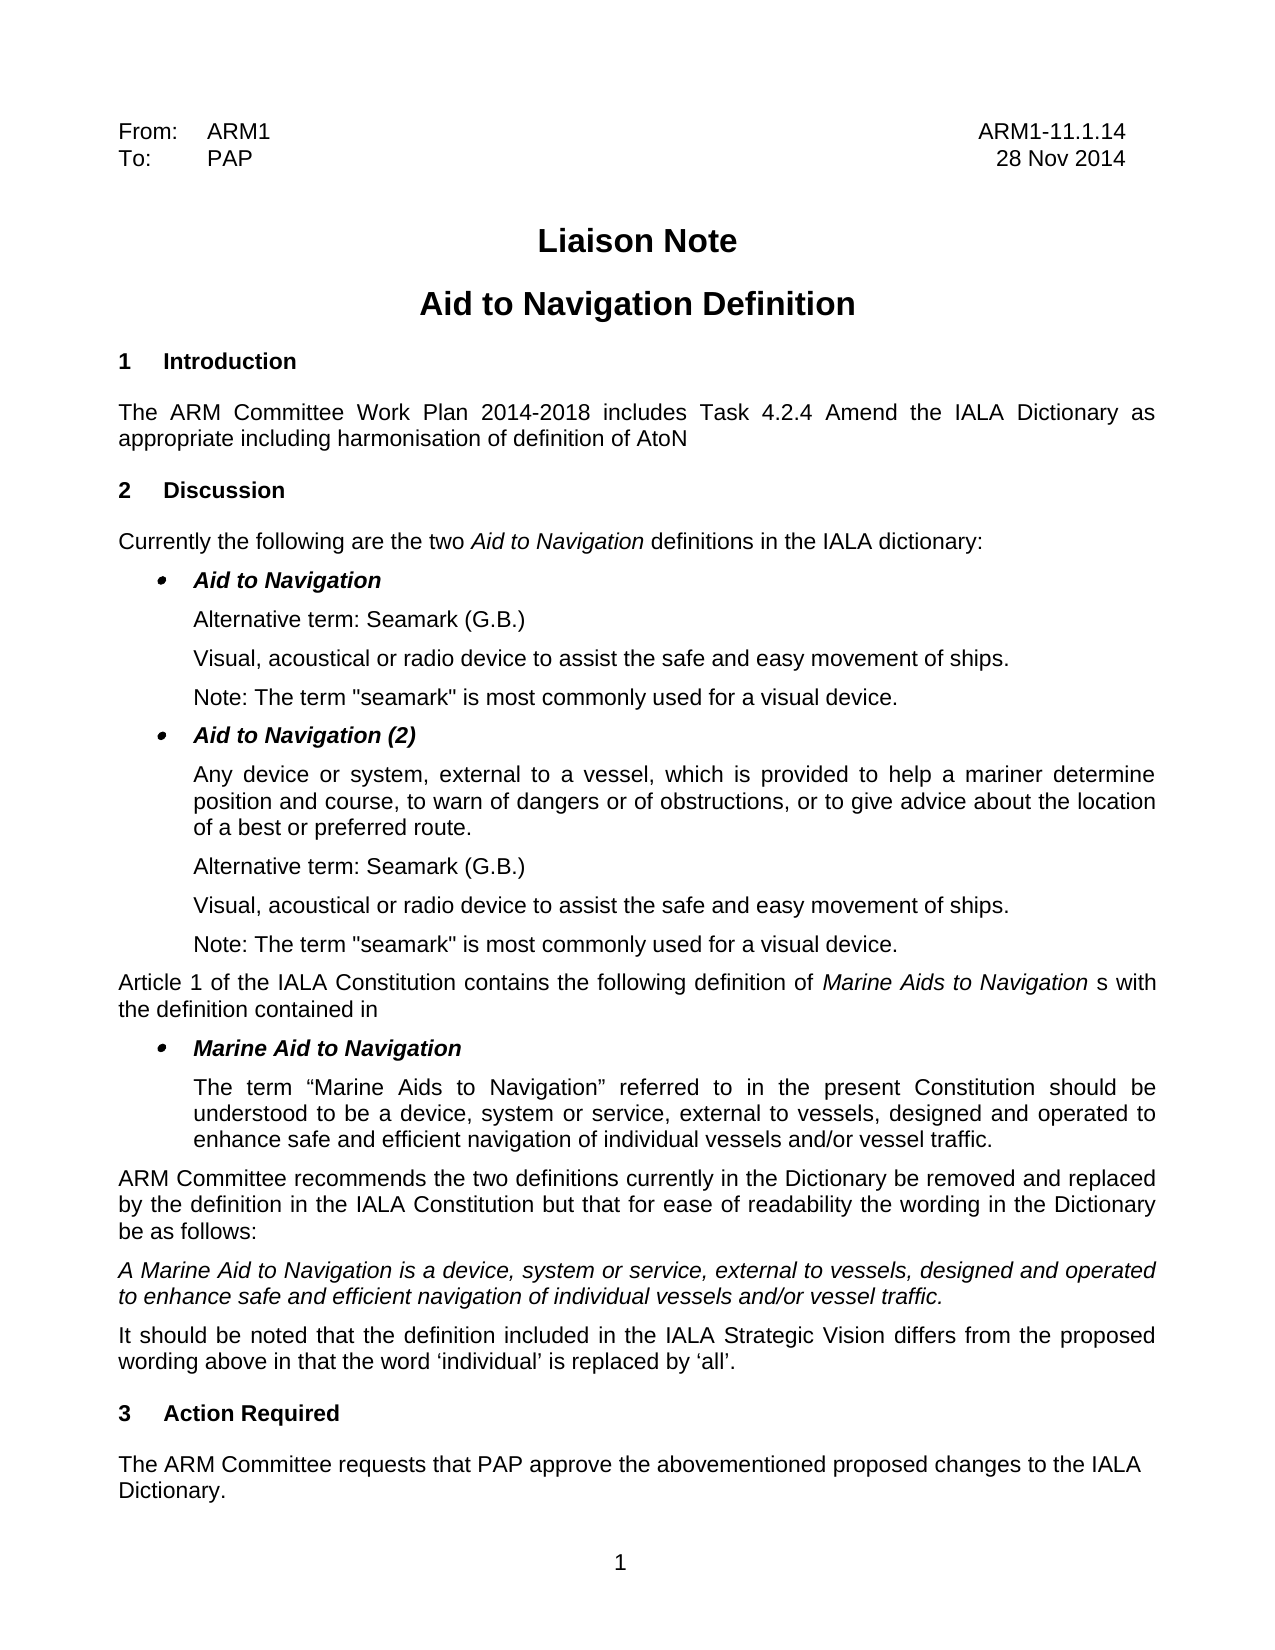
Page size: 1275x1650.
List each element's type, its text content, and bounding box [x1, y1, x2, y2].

title Aid to Navigation Definition [118, 284, 1157, 323]
table_cell To: PAP [107, 145, 568, 171]
text The term “Marine Aids to Navigation” referred to in the present Constitution should be understood to be a device, system or service, external to vessels, designed and operated to enhance safe and efficient navigation of individual vessels and/or vessel traffic. [193, 1073, 1157, 1152]
text Visual, acoustical or radio device to assist the safe and easy movement of ships. [193, 645, 1157, 671]
subtitle Introduction [118, 348, 1157, 374]
text Note: The term "seamark" is most commonly used for a visual device. [193, 683, 1157, 710]
text Alternative term: Seamark (G.B.) [193, 606, 1157, 632]
subtitle Discussion [118, 477, 1157, 503]
text The ARM Committee Work Plan 2014-2018 includes Task 4.2.4 Amend the IALA Dictionary as appropriate including harmonisation of definition of AtoN [118, 399, 1157, 452]
text ARM Committee recommends the two definitions currently in the Dictionary be removed and replaced by the definition in the IALA Constitution but that for ease of readability the wording in the Dictionary be as follows: [118, 1165, 1157, 1244]
table_header ARM1-11.1.14 [568, 118, 1137, 144]
text A Marine Aid to Navigation is a device, system or service, external to vessels, designed and operated to enhance safe and efficient navigation of individual vessels and/or vessel traffic. [118, 1257, 1157, 1309]
text It should be noted that the definition included in the IALA Strategic Vision differs from the proposed wording above in that the word ‘individual’ is replaced by ‘all’. [118, 1322, 1157, 1374]
table_cell 28 Nov 2014 [568, 145, 1137, 171]
text Alternative term: Seamark (G.B.) [193, 853, 1157, 879]
list Aid to Navigation (2) [156, 722, 1157, 749]
table_header From: ARM1 [107, 118, 568, 144]
list Marine Aid to Navigation [156, 1034, 1157, 1061]
text Any device or system, external to a vessel, which is provided to help a mariner determine position and course, to warn of dangers or of obstructions, or to give advice about the location of a best or preferred route. [193, 761, 1157, 840]
text Currently the following are the two Aid to Navigation definitions in the IALA dictionary: [118, 528, 1157, 554]
list Aid to Navigation [156, 567, 1157, 593]
text Visual, acoustical or radio device to assist the safe and easy movement of ships. [193, 892, 1157, 918]
text Article 1 of the IALA Constitution contains the following definition of Marine Aids to Navigation s with the definition contained in [118, 969, 1157, 1022]
title Liaison Note [118, 221, 1157, 259]
text Note: The term "seamark" is most commonly used for a visual device. [193, 931, 1157, 957]
text The ARM Committee requests that PAP approve the abovementioned proposed changes to the IALA Dictionary. [118, 1451, 1157, 1503]
subtitle Action Required [118, 1399, 1157, 1426]
